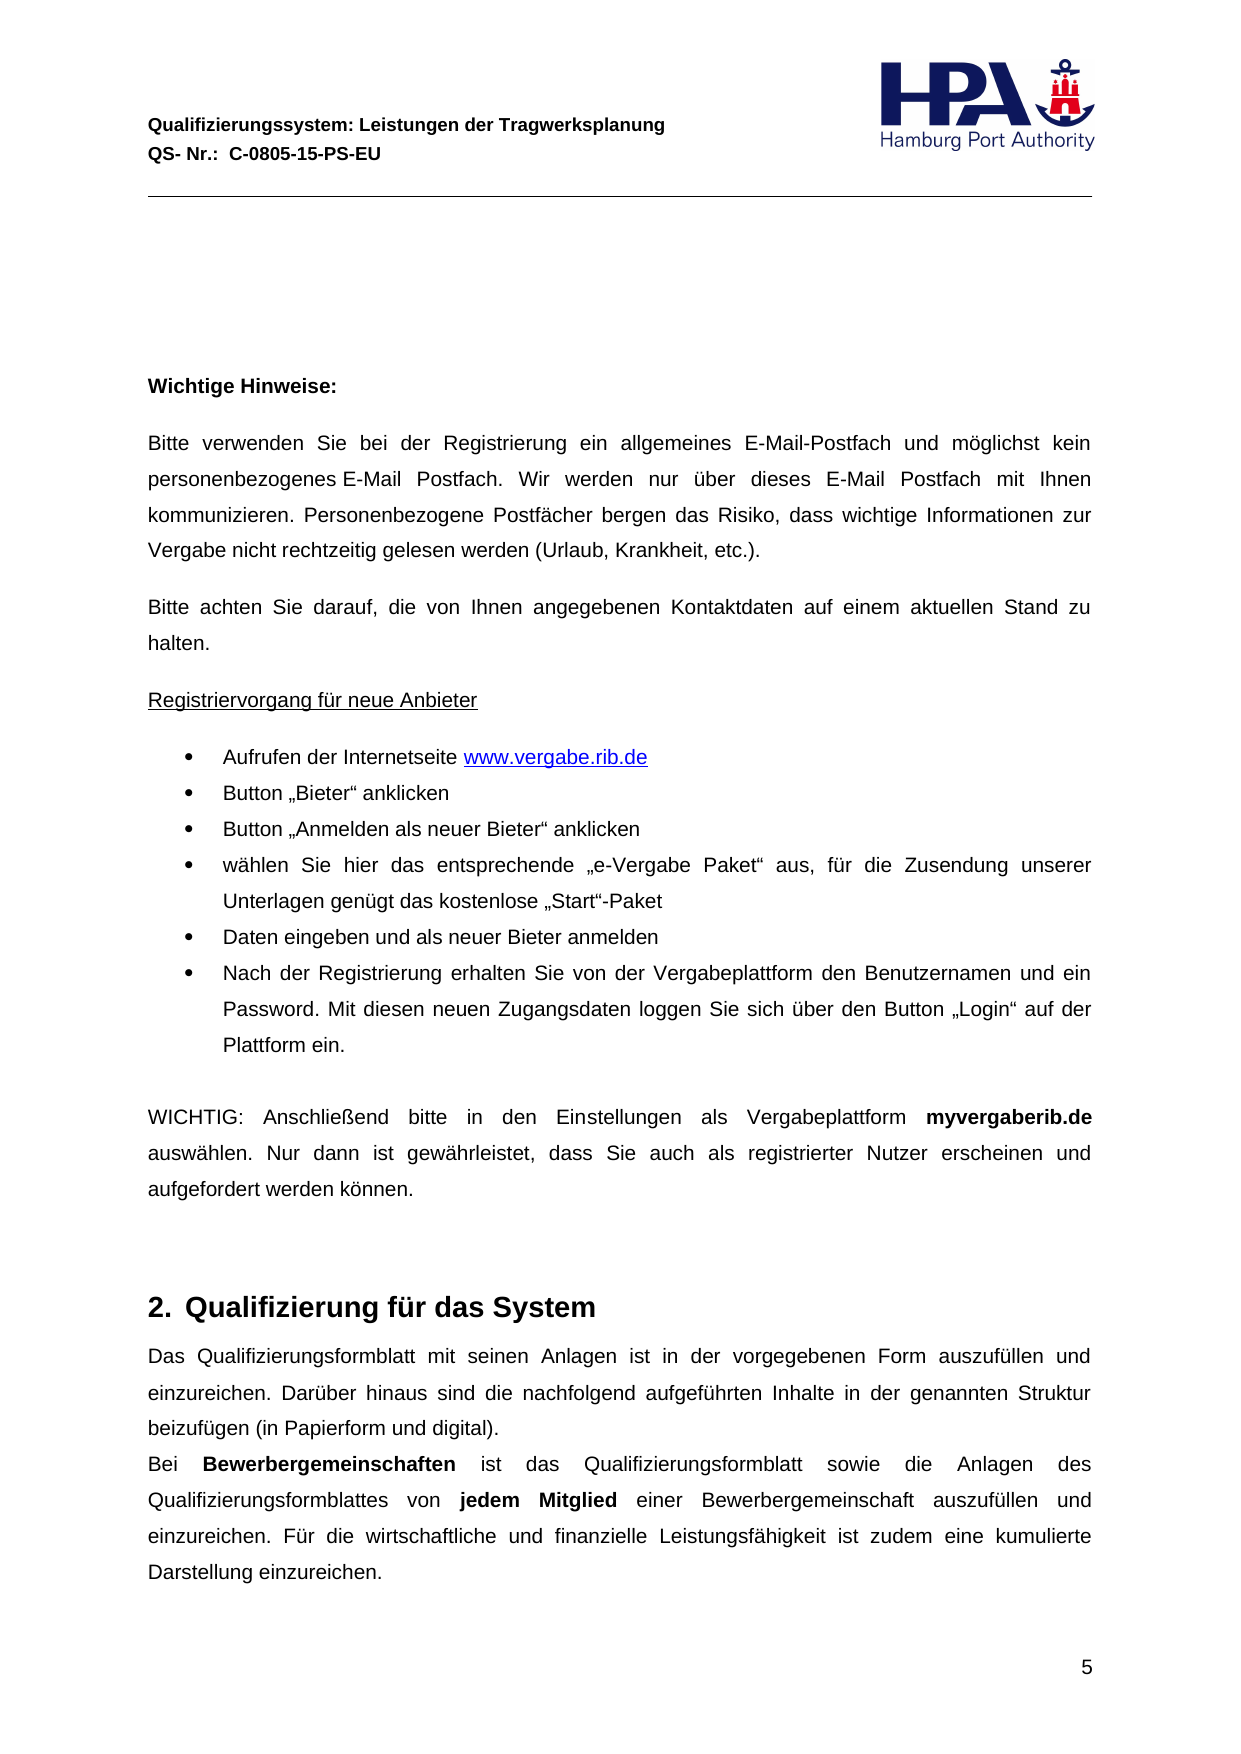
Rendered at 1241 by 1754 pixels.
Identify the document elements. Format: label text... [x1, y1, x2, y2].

text Bitte verwenden Sie bei der Registrierung ein allgemeines E-Mail-Postfach und möglichst kein personenbezogenes E-Mail Postfach. Wir werden nur über dieses E-Mail Postfach mit Ihnen kommunizieren. Personenbezogene Postfächer bergen das Risiko, dass wichtige Informationen zur Vergabe nicht rechtzeitig gelesen werden (Urlaub, Krankheit, etc.). [148, 431, 1092, 562]
text Bitte achten Sie darauf, die von Ihnen angegebenen Kontaktdaten auf einem aktuellen Stand zu halten. [148, 595, 1092, 655]
text Das Qualifizierungsformblatt mit seinen Anlagen ist in der vorgegebenen Form auszufüllen und einzureichen. Darüber hinaus sind die nachfolgend aufgeführten Inhalte in der genannten Struktur beizufügen (in Papierform und digital). [148, 1344, 1092, 1440]
list wählen Sie hier das entsprechende „e-Vergabe Paket“ aus, für die Zusendung unserer Unterlagen genügt das kostenlose „Start“-Paket [185, 853, 1092, 913]
list Daten eingeben und als neuer Bieter anmelden [185, 925, 1092, 949]
picture [881, 59, 1095, 151]
list Button „Bieter“ anklicken [185, 781, 1092, 805]
text WICHTIG: Anschließend bitte in den Einstellungen als Vergabeplattform myvergaberib.de auswählen. Nur dann ist gewährleistet, dass Sie auch als registrierter Nutzer erscheinen und aufgefordert werden können. [148, 1104, 1092, 1200]
list Qualifizierung für das System [148, 1290, 1092, 1323]
list Aufrufen der Internetseite www.vergabe.rib.de [185, 744, 1092, 769]
list Nach der Registrierung erhalten Sie von der Vergabeplattform den Benutzernamen und ein Password. Mit diesen neuen Zugangsdaten loggen Sie sich über den Button „Login“ auf der Plattform ein. [185, 961, 1092, 1057]
text Registriervorgang für neue Anbieter [148, 688, 1092, 712]
text Wichtige Hinweise: [148, 374, 1092, 398]
text Bei Bewerbergemeinschaften ist das Qualifizierungsformblatt sowie die Anlagen des Qualifizierungsformblattes von jedem Mitglied einer Bewerbergemeinschaft auszufüllen und einzureichen. Für die wirtschaftliche und finanzielle Leistungsfähigkeit ist zudem eine kumulierte Darstellung einzureichen. [148, 1452, 1092, 1584]
list Button „Anmelden als neuer Bieter“ anklicken [185, 817, 1092, 841]
